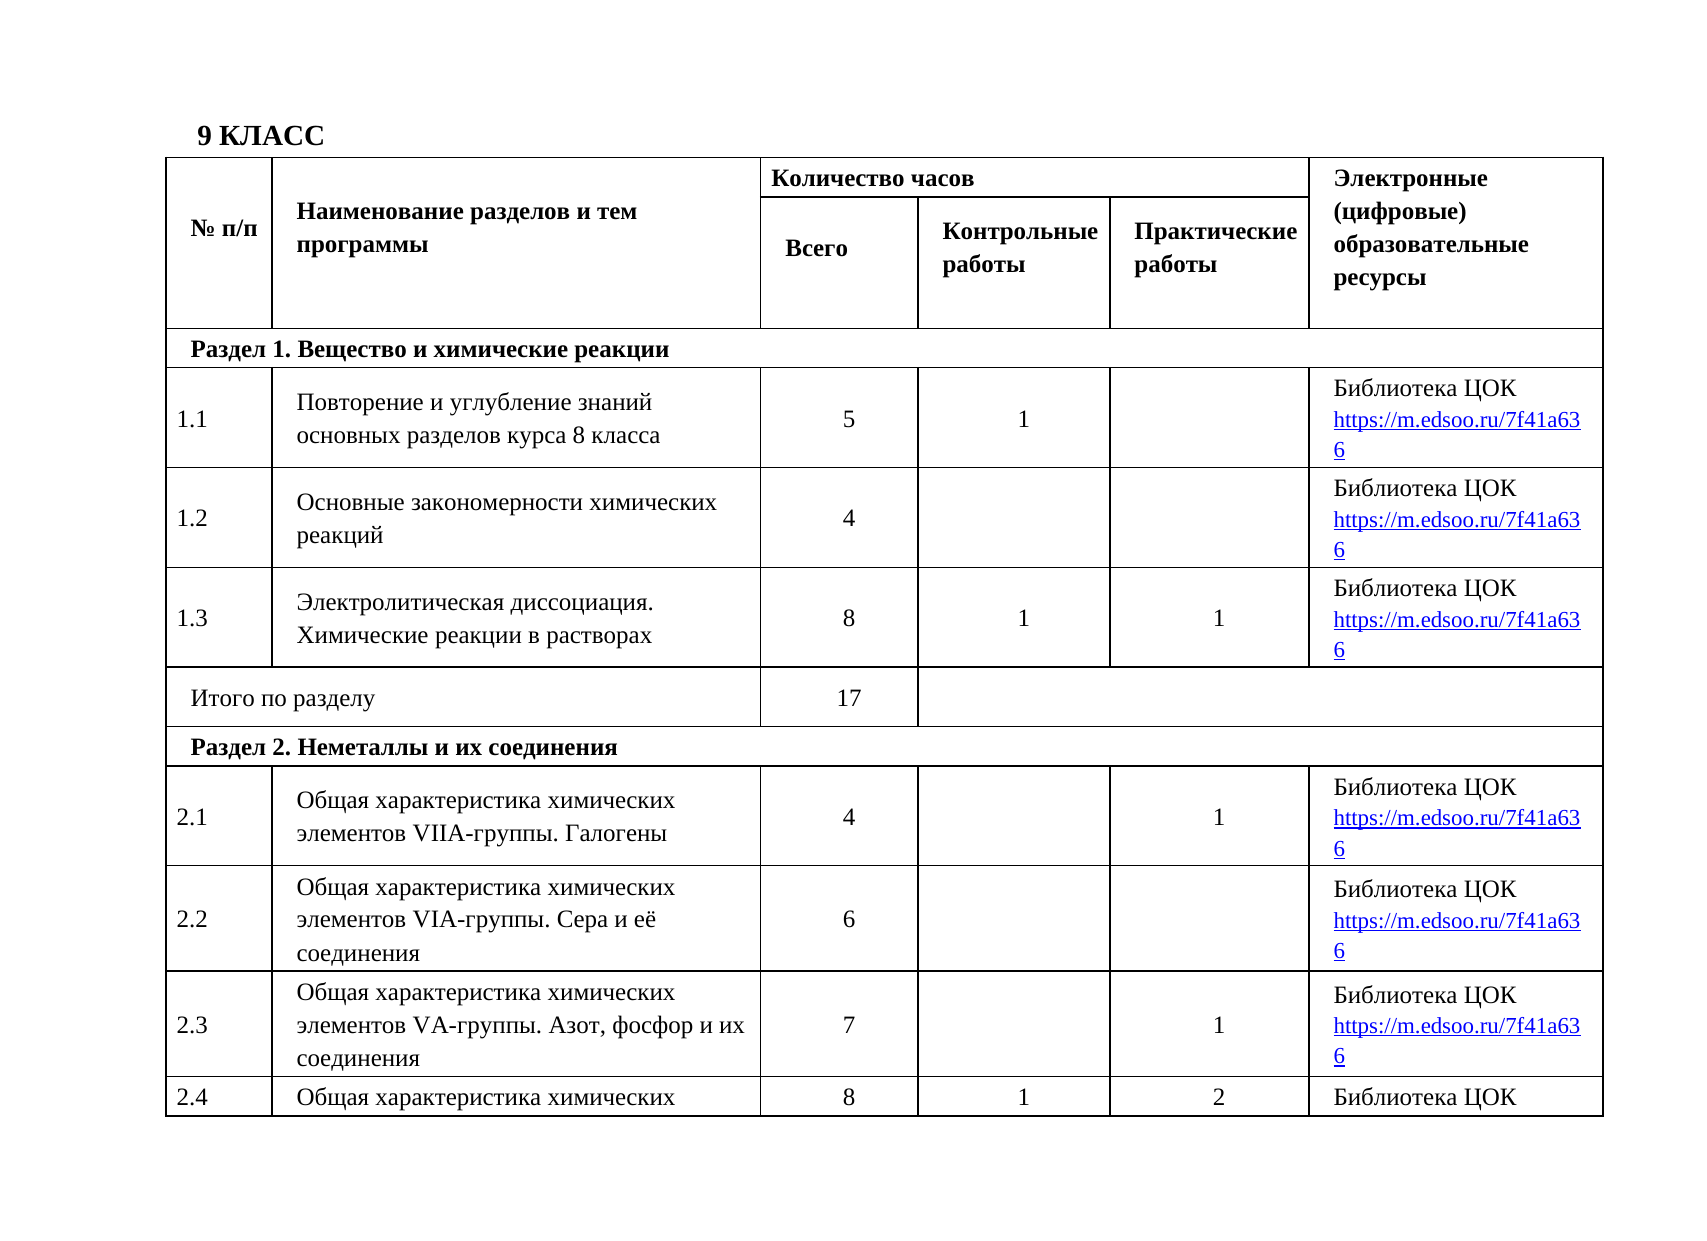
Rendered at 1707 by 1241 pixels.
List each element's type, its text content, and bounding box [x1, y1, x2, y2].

table_cell 2.2 [167, 866, 271, 970]
table_cell 1 [1111, 767, 1308, 865]
table_cell Раздел 2. Неметаллы и их соединения [167, 727, 1602, 765]
table_cell [919, 972, 1109, 1076]
table_header Наименование разделов и тем программы [273, 158, 760, 327]
table_cell Электролитическая диссоциация. Химические реакции в растворах [273, 568, 760, 666]
table_cell [1111, 368, 1308, 467]
table_cell 2 [1111, 1077, 1308, 1115]
table_cell 1 [1111, 568, 1308, 666]
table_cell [273, 1077, 760, 1115]
table_cell Общая характеристика химических элементов VIА-группы. Сера и её соединения [273, 866, 760, 970]
table_cell Итого по разделу [167, 668, 760, 726]
table_cell 5 [761, 368, 917, 467]
table_cell 4 [761, 767, 917, 865]
table_cell Основные закономерности химических реакций [273, 468, 760, 566]
table_cell 17 [761, 668, 917, 726]
table_cell 1 [919, 368, 1109, 467]
table_cell 8 [761, 568, 917, 666]
table_header № п/п [167, 158, 271, 327]
table_cell Раздел 1. Вещество и химические реакции [167, 329, 1602, 367]
table_header Электронные (цифровые) образовательные ресурсы [1310, 158, 1602, 327]
table_cell 6 [761, 866, 917, 970]
table_cell 1 [1111, 972, 1308, 1076]
table_cell 4 [761, 468, 917, 566]
table_cell 1.1 [167, 368, 271, 467]
table_cell Практические работы [1111, 198, 1308, 327]
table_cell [1310, 972, 1602, 1076]
table_cell Общая характеристика химических элементов VIIА-группы. Галогены [273, 767, 760, 865]
table_cell Библиотека ЦОК https://m.edsoo.ru/7f41a636 [1310, 866, 1602, 970]
table_cell Общая характеристика химических элементов VА-группы. Азот, фосфор и их соединения [273, 972, 760, 1076]
table_cell 8 [761, 1077, 917, 1115]
table_cell Библиотека ЦОК https://m.edsoo.ru/7f41a636 [1310, 368, 1602, 467]
table_cell [919, 668, 1602, 726]
table_cell 7 [761, 972, 917, 1076]
table_cell Библиотека ЦОК https://m.edsoo.ru/7f41a636 [1310, 767, 1602, 865]
table_cell Контрольные работы [919, 198, 1109, 327]
table_cell 1.3 [167, 568, 271, 666]
table_cell 1 [919, 568, 1109, 666]
table_cell [1111, 468, 1308, 566]
table_cell Библиотека ЦОК https://m.edsoo.ru/7f41a636 [1310, 568, 1602, 666]
table_cell 1 [919, 1077, 1109, 1115]
table_cell [919, 767, 1109, 865]
table_cell Повторение и углубление знаний основных разделов курса 8 класса [273, 368, 760, 467]
table_cell 2.3 [167, 972, 271, 1076]
table_cell 2.4 [167, 1077, 271, 1115]
table_cell 1.2 [167, 468, 271, 566]
table_cell [919, 866, 1109, 970]
table_cell Всего [761, 198, 917, 327]
table_header Количество часов [761, 158, 1308, 196]
table_cell Библиотека ЦОК https://m.edsoo.ru/7f41a636 [1310, 468, 1602, 566]
text 9 КЛАСС [190, 118, 1618, 152]
table_cell [919, 468, 1109, 566]
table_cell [1310, 1077, 1602, 1115]
table_cell 2.1 [167, 767, 271, 865]
table_cell [1111, 866, 1308, 970]
